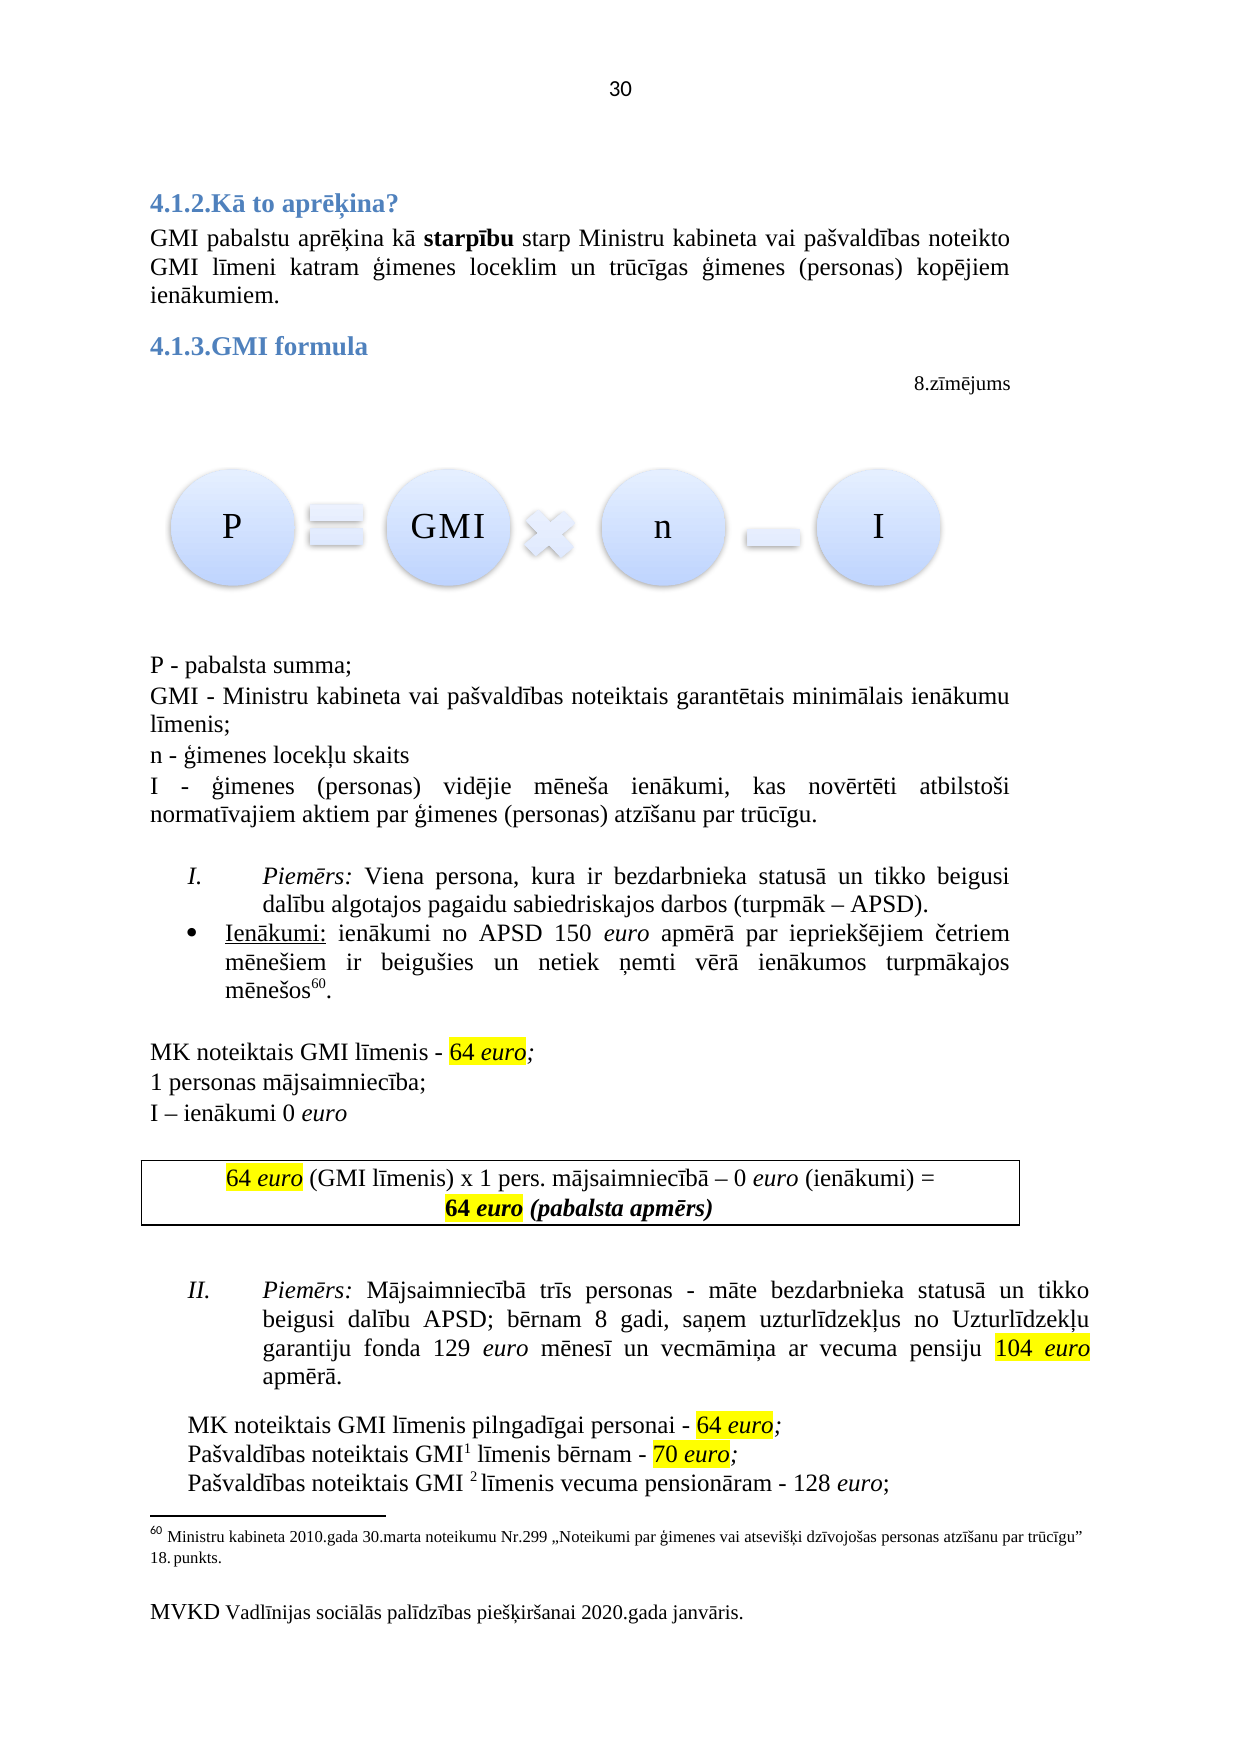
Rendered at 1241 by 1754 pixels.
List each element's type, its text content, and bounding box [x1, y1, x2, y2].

text I - ģimenes (personas) vidējie mēneša ienākumi, kas novērtēti atbilstoši normatīvajiem aktiem par ģimenes (personas) atzīšanu par trūcīgu. [150, 772, 1010, 829]
text Pašvaldības noteiktais GMI1 līmenis bērnam - 70 euro; [187, 1439, 1090, 1468]
text MK noteiktais GMI līmenis pilngadīgai personai - 64 euro; [187, 1411, 696, 1439]
text 64 euro (GMI līmenis) x 1 pers. mājsaimniecībā – 0 euro (ienākumi) = [142, 1161, 1019, 1191]
list Ienākumi: ienākumi no APSD 150 euro apmērā par iepriekšējiem četriem mēnešiem ir beigušies un netiek ņemti vērā ienākumos turpmākajos mēnešos. [187, 919, 1010, 1004]
subtitle 4.1.2.Kā to aprēķina? [150, 187, 1090, 218]
text MK noteiktais GMI līmenis pilngadīgai personai - 64 euro; [773, 1411, 1010, 1439]
list Piemērs: Viena persona, kura ir bezdarbnieka statusā un tikko beigusi dalību algotajos pagaidu sabiedriskajos darbos (turpmāk – APSD). [187, 862, 1010, 919]
text n - ģimenes locekļu skaits [150, 741, 1010, 769]
text P - pabalsta summa; [150, 651, 1010, 679]
text I – ienākumi 0 euro [150, 1099, 1010, 1127]
subtitle 4.1.3.GMI formula [150, 330, 1090, 361]
text 1 personas mājsaimniecība; [150, 1068, 1010, 1096]
text 64 euro (pabalsta apmērs) [142, 1191, 1019, 1224]
text GMI pabalstu aprēķina kā starpību starp Ministru kabineta vai pašvaldības noteikto GMI līmeni katram ģimenes loceklim un trūcīgas ģimenes (personas) kopējiem ienākumiem. [150, 223, 1011, 309]
text 8.zīmējums [150, 368, 1010, 396]
list Piemērs: Mājsaimniecībā trīs personas - māte bezdarbnieka statusā un tikko beigusi dalību APSD; bērnam 8 gadi, saņem uzturlīdzekļus no Uzturlīdzekļu garantiju fonda 129 euro mēnesī un vecmāmiņa ar vecuma pensiju 104 euro apmērā. [187, 1275, 1090, 1390]
text Pašvaldības noteiktais GMI 2 līmenis vecuma pensionāram - 128 euro; [187, 1468, 1090, 1497]
text MK noteiktais GMI līmenis - 64 euro; [150, 1037, 1010, 1066]
text GMI - Ministru kabineta vai pašvaldības noteiktais garantētais minimālais ienākumu līmenis; [150, 682, 1010, 739]
